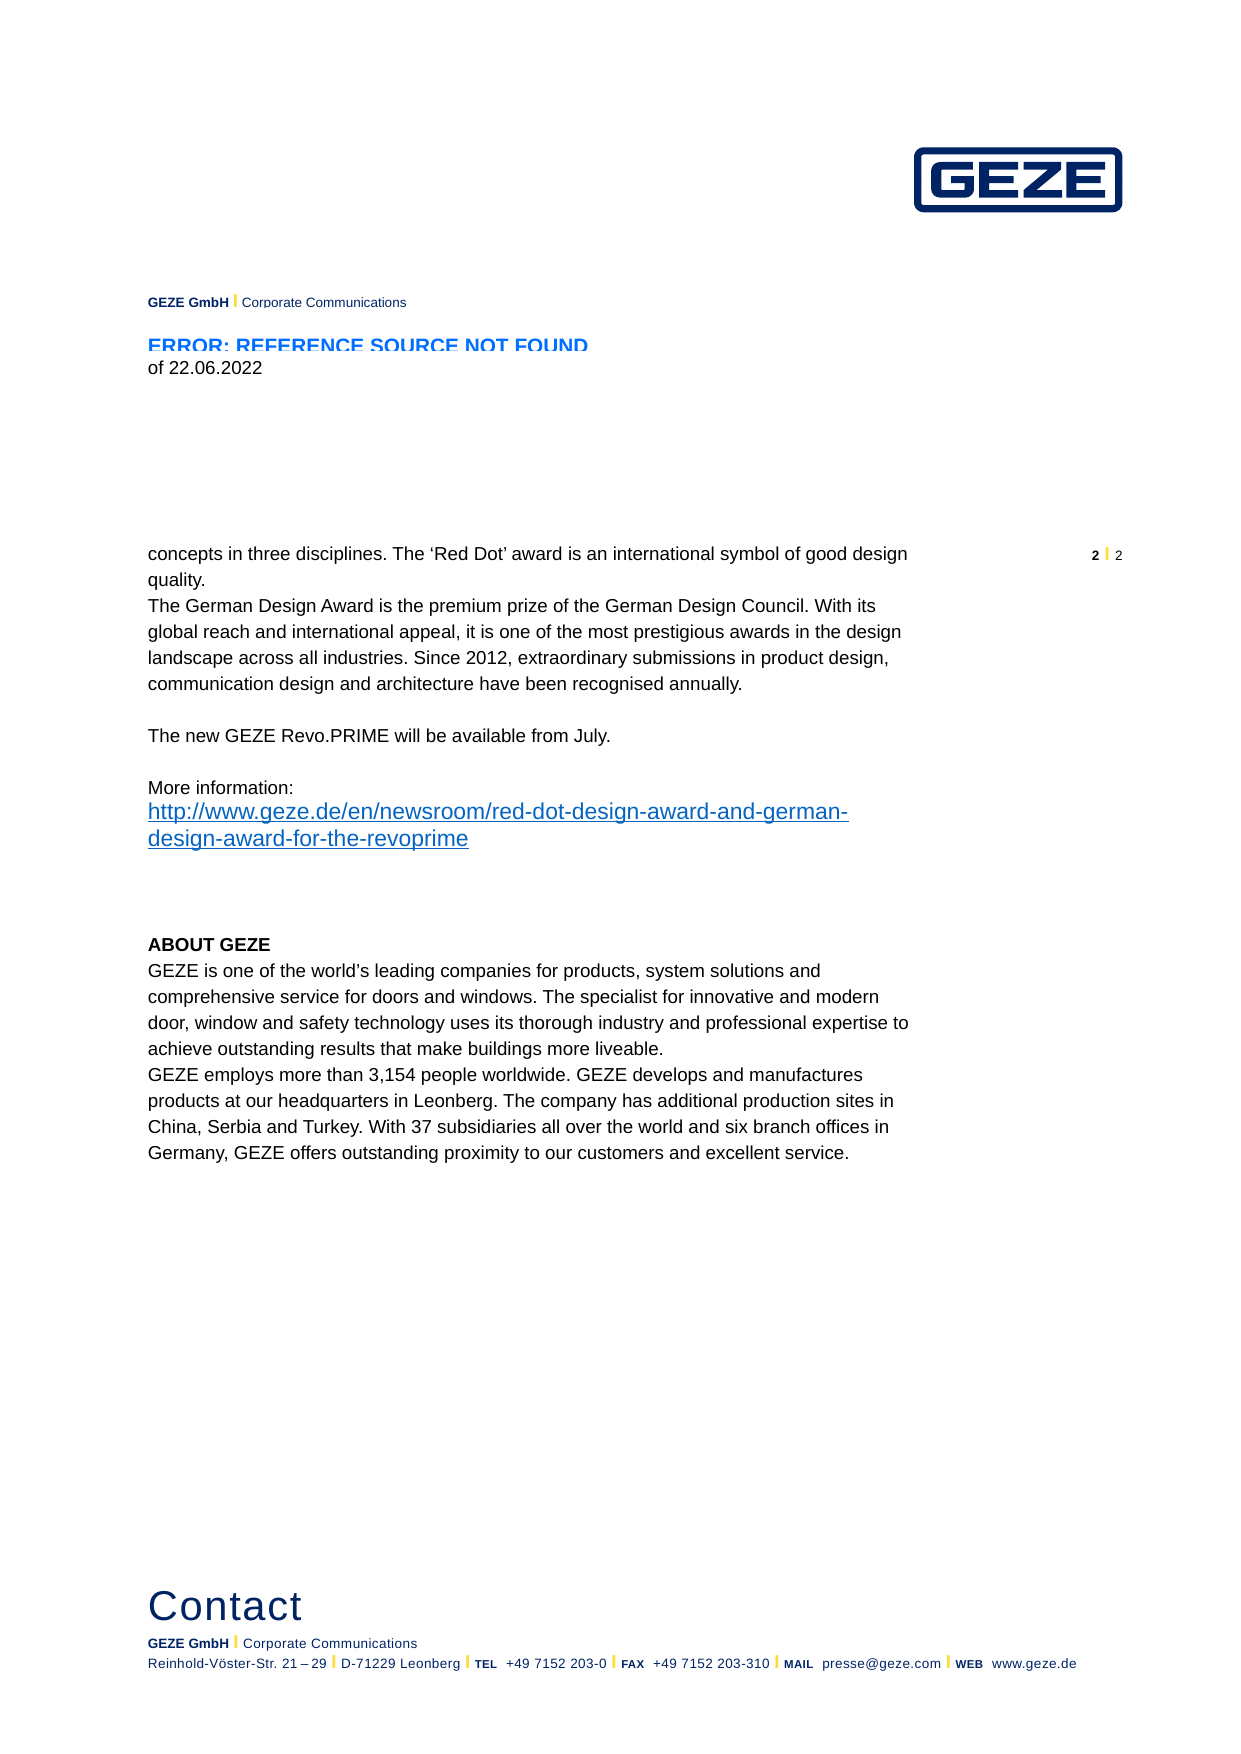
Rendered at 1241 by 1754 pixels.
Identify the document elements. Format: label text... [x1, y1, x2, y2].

text The Red Dot Design Award is one of the biggest design competitions in the world. Participants submit products, communication work and brands as well as prototypes and concepts in three disciplines. The ‘Red Dot’ award is an international symbol of good design quality. [148, 538, 915, 590]
text The new GEZE Revo.PRIME will be available from July. [148, 720, 915, 746]
text More information: [148, 772, 915, 798]
text http://www.geze.de/en/newsroom/red-dot-design-award-and-german-design-award-for-the-revoprime [148, 798, 915, 851]
text GEZE is one of the world’s leading companies for products, system solutions and comprehensive service for doors and windows. The specialist for innovative and modern door, window and safety technology uses its thorough industry and professional expertise to achieve outstanding results that make buildings more liveable. [148, 955, 915, 1059]
text GEZE employs more than 3,154 people worldwide. GEZE develops and manufactures products at our headquarters in Leonberg. The company has additional production sites in China, Serbia and Turkey. With 37 subsidiaries all over the world and six branch offices in Germany, GEZE offers outstanding proximity to our customers and excellent service. [148, 1059, 915, 1163]
text The German Design Award is the premium prize of the German Design Council. With its global reach and international appeal, it is one of the most prestigious awards in the design landscape across all industries. Since 2012, extraordinary submissions in product design, communication design and architecture have been recognised annually. [148, 590, 915, 694]
text ABOUT GEZE [148, 929, 915, 955]
